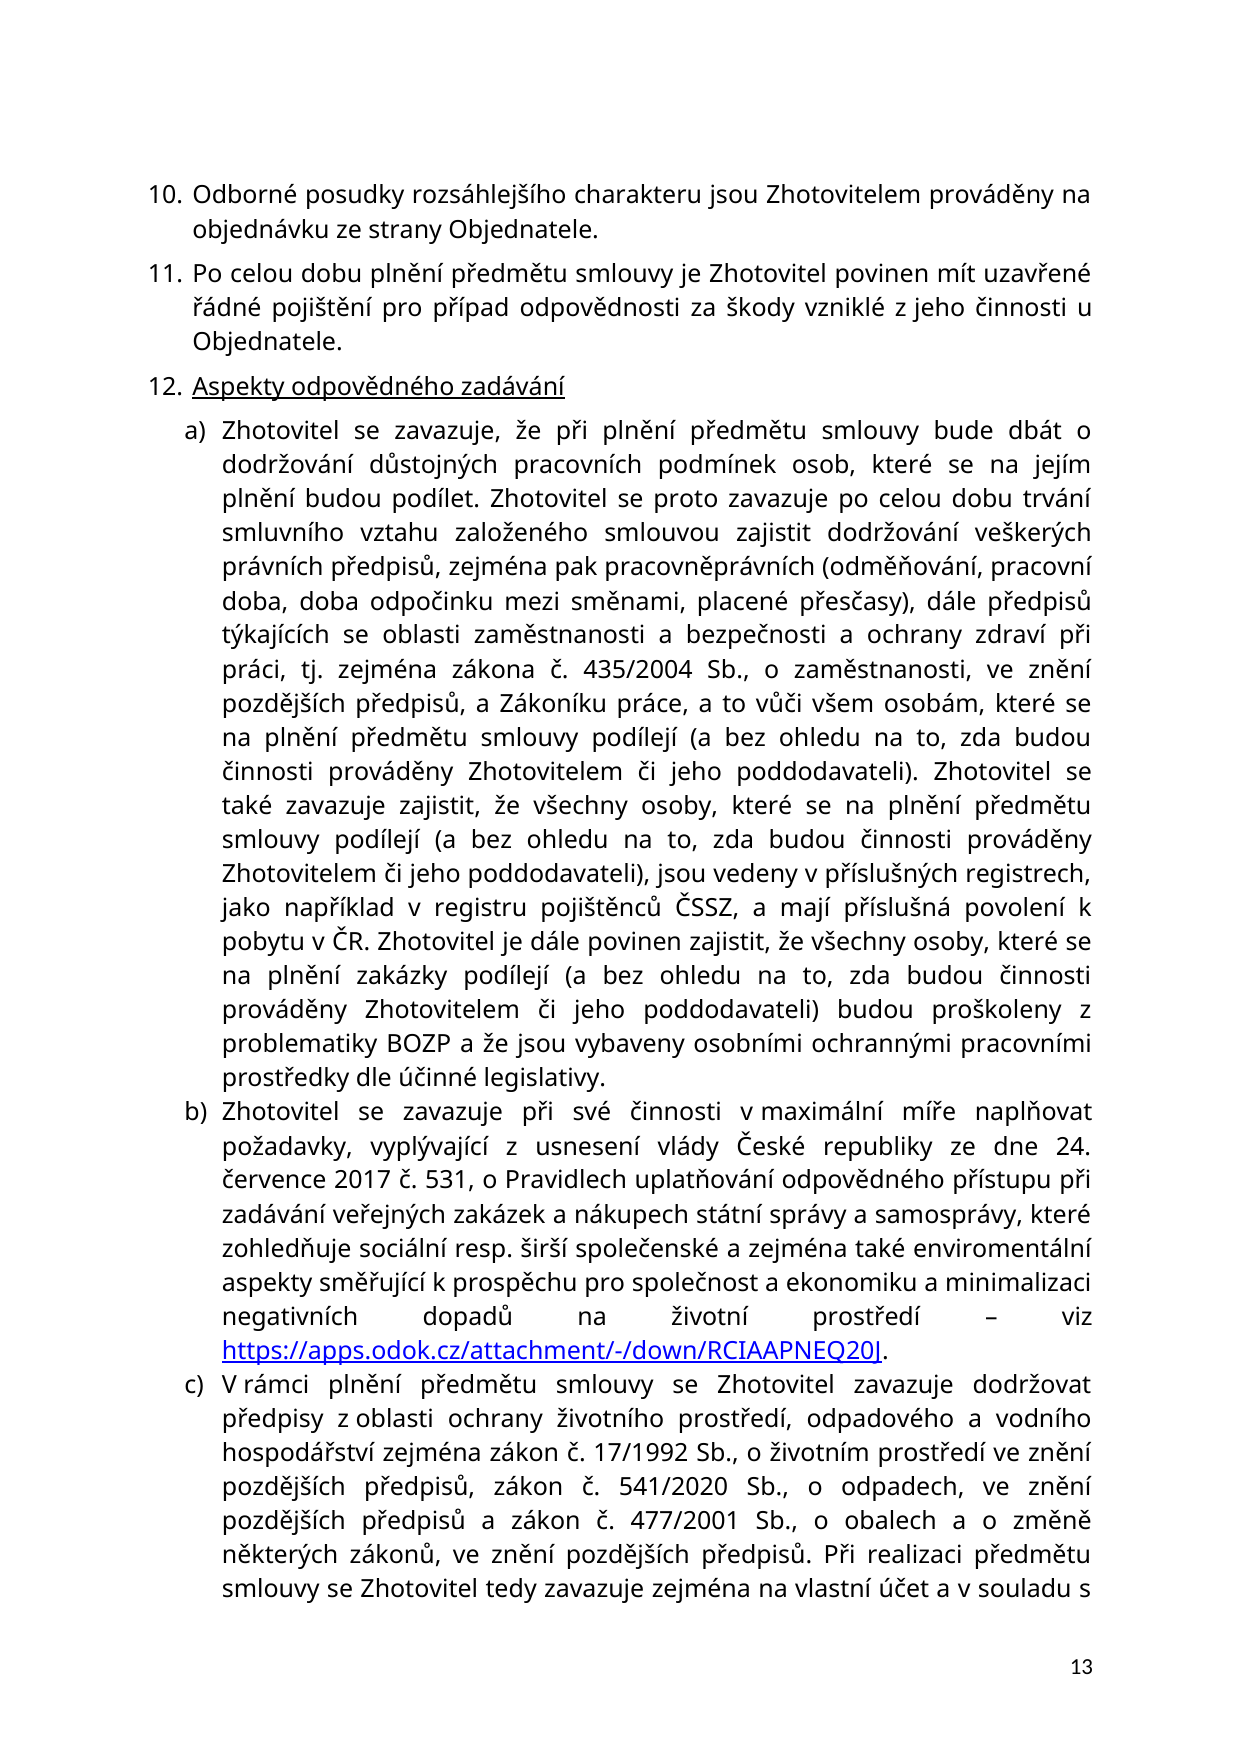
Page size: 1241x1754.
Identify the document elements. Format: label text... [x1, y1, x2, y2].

list Zhotovitel se zavazuje při své činnosti v maximální míře naplňovat požadavky, vyplývající z usnesení vlády České republiky ze dne 24. července 2017 č. 531, o Pravidlech uplatňování odpovědného přístupu při zadávání veřejných zakázek a nákupech státní správy a samosprávy, které zohledňuje sociální resp. širší společenské a zejména také enviromentální aspekty směřující k prospěchu pro společnost a ekonomiku a minimalizaci negativních dopadů na životní prostředí – viz https://apps.odok.cz/attachment/-/down/RCIAAPNEQ20J. [184, 1094, 1092, 1367]
list Aspekty odpovědného zadávání [148, 368, 1092, 402]
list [184, 1367, 1092, 1605]
list Odborné posudky rozsáhlejšího charakteru jsou Zhotovitelem prováděny na objednávku ze strany Objednatele. [148, 177, 1092, 245]
list Zhotovitel se zavazuje, že při plnění předmětu smlouvy bude dbát o dodržování důstojných pracovních podmínek osob, které se na jejím plnění budou podílet. Zhotovitel se proto zavazuje po celou dobu trvání smluvního vztahu založeného smlouvou zajistit dodržování veškerých právních předpisů, zejména pak pracovněprávních (odměňování, pracovní doba, doba odpočinku mezi směnami, placené přesčasy), dále předpisů týkajících se oblasti zaměstnanosti a bezpečnosti a ochrany zdraví při práci, tj. zejména zákona č. 435/2004 Sb., o zaměstnanosti, ve znění pozdějších předpisů, a Zákoníku práce, a to vůči všem osobám, které se na plnění předmětu smlouvy podílejí (a bez ohledu na to, zda budou činnosti prováděny Zhotovitelem či jeho poddodavateli). Zhotovitel se také zavazuje zajistit, že všechny osoby, které se na plnění předmětu smlouvy podílejí (a bez ohledu na to, zda budou činnosti prováděny Zhotovitelem či jeho poddodavateli), jsou vedeny v příslušných registrech, jako například v registru pojištěnců ČSSZ, a mají příslušná povolení k pobytu v ČR. Zhotovitel je dále povinen zajistit, že všechny osoby, které se na plnění zakázky podílejí (a bez ohledu na to, zda budou činnosti prováděny Zhotovitelem či jeho poddodavateli) budou proškoleny z problematiky BOZP a že jsou vybaveny osobními ochrannými pracovními prostředky dle účinné legislativy. [184, 413, 1092, 1094]
list Po celou dobu plnění předmětu smlouvy je Zhotovitel povinen mít uzavřené řádné pojištění pro případ odpovědnosti za škody vzniklé z jeho činnosti u Objednatele. [148, 256, 1092, 358]
